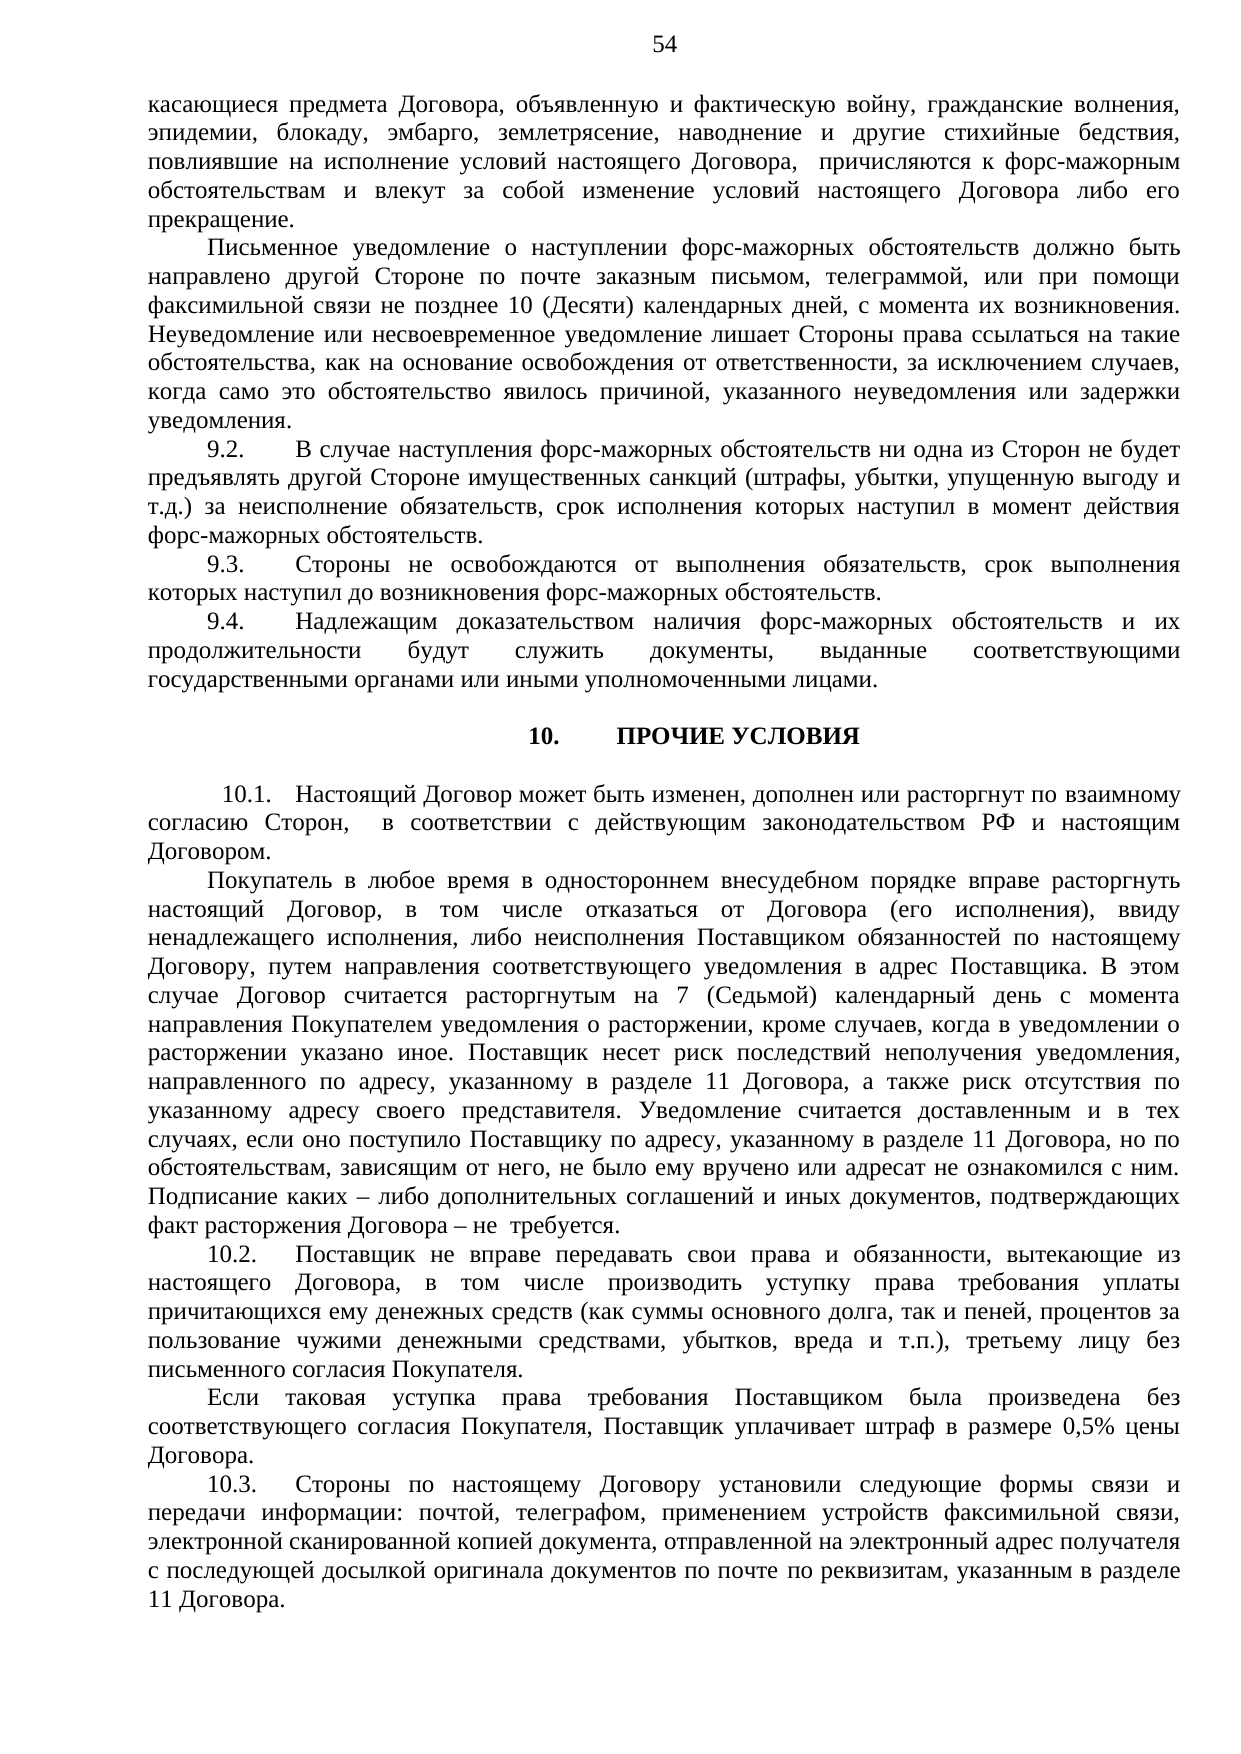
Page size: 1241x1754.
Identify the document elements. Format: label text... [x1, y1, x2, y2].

text 9.2. В случае наступления форс-мажорных обстоятельств ни одна из Сторон не будет предъявлять другой Стороне имущественных санкций (штрафы, убытки, упущенную выгоду и т.д.) за неисполнение обязательств, срок исполнения которых наступил в момент действия форс-мажорных обстоятельств. [148, 434, 1181, 549]
list Настоящий Договор может быть изменен, дополнен или расторгнут по взаимному согласию Сторон, в соответствии с действующим законодательством РФ и настоящим Договором. [148, 779, 1181, 865]
list ПРОЧИЕ УСЛОВИЯ [148, 721, 1181, 750]
text 9.3. Стороны не освобождаются от выполнения обязательств, срок выполнения которых наступил до возникновения форс-мажорных обстоятельств. [148, 549, 1181, 606]
text 9.4. Надлежащим доказательством наличия форс-мажорных обстоятельств и их продолжительности будут служить документы, выданные соответствующими государственными органами или иными уполномоченными лицами. [148, 606, 1181, 692]
text Если таковая уступка права требования Поставщиком была произведена без соответствующего согласия Покупателя, Поставщик уплачивает штраф в размере 0,5% цены Договора. [148, 1382, 1181, 1469]
text Покупатель в любое время в одностороннем внесудебном порядке вправе расторгнуть настоящий Договор, в том числе отказаться от Договора (его исполнения), ввиду ненадлежащего исполнения, либо неисполнения Поставщиком обязанностей по настоящему Договору, путем направления соответствующего уведомления в адрес Поставщика. В этом случае Договор считается расторгнутым на 7 (Седьмой) календарный день с момента направления Покупателем уведомления о расторжении, кроме случаев, когда в уведомлении о расторжении указано иное. Поставщик несет риск последствий неполучения уведомления, направленного по адресу, указанному в разделе 11 Договора, а также риск отсутствия по указанному адресу своего представителя. Уведомление считается доставленным и в тех случаях, если оно поступило Поставщику по адресу, указанному в разделе 11 Договора, но по обстоятельствам, зависящим от него, не было ему вручено или адресат не ознакомился с ним. Подписание каких – либо дополнительных соглашений и иных документов, подтверждающих факт расторжения Договора – не требуется. [148, 865, 1181, 1239]
list Стороны по настоящему Договору установили следующие формы связи и передачи информации: почтой, телеграфом, применением устройств факсимильной связи, электронной сканированной копией документа, отправленной на электронный адрес получателя с последующей досылкой оригинала документов по почте по реквизитам, указанным в разделе 11 Договора. [148, 1469, 1181, 1612]
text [148, 89, 1181, 232]
text Письменное уведомление о наступлении форс-мажорных обстоятельств должно быть направлено другой Стороне по почте заказным письмом, телеграммой, или при помощи факсимильной связи не позднее 10 (Десяти) календарных дней, с момента их возникновения. Неуведомление или несвоевременное уведомление лишает Стороны права ссылаться на такие обстоятельства, как на основание освобождения от ответственности, за исключением случаев, когда само это обстоятельство явилось причиной, указанного неуведомления или задержки уведомления. [148, 232, 1181, 434]
list Поставщик не вправе передавать свои права и обязанности, вытекающие из настоящего Договора, в том числе производить уступку права требования уплаты причитающихся ему денежных средств (как суммы основного долга, так и пеней, процентов за пользование чужими денежными средствами, убытков, вреда и т.п.), третьему лицу без письменного согласия Покупателя. [148, 1239, 1181, 1382]
